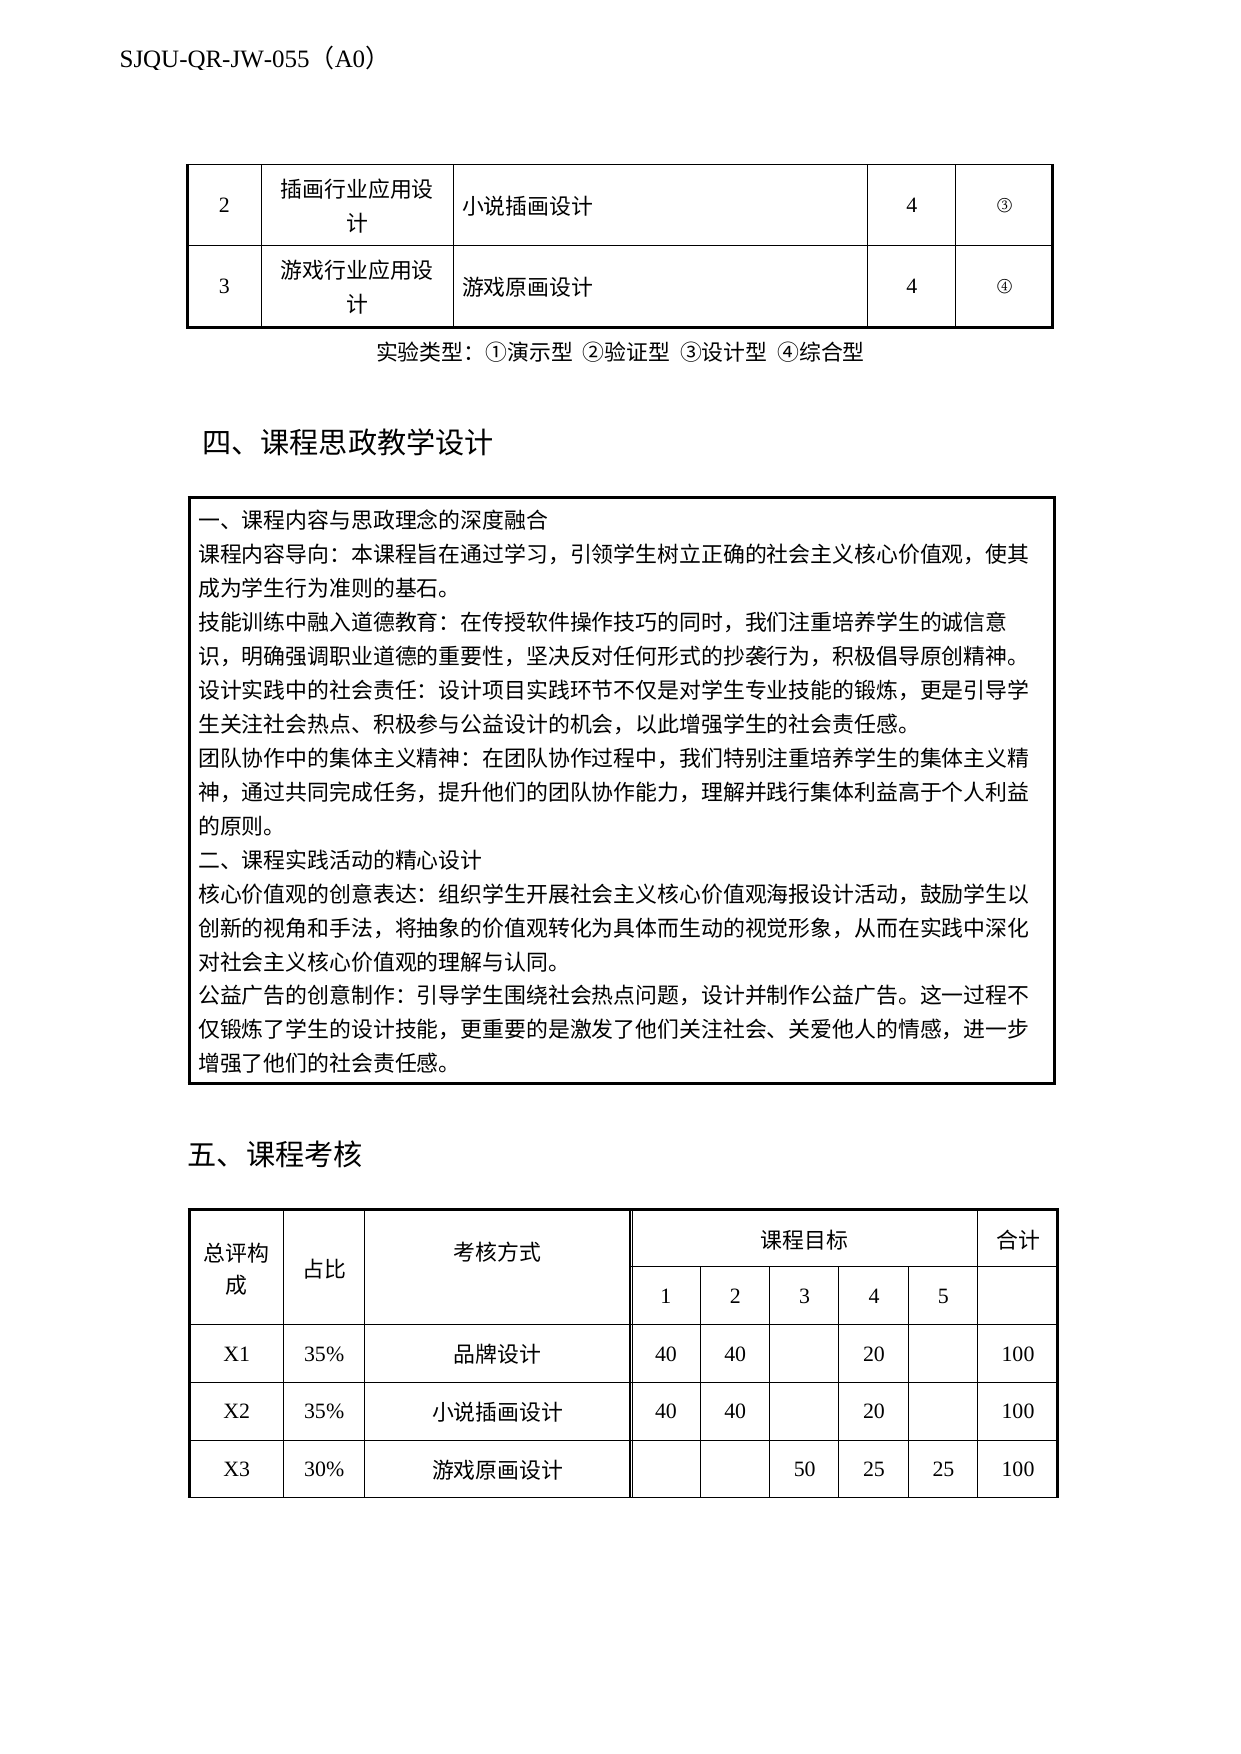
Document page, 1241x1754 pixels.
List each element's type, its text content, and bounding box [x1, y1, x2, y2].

table_cell 小说插画设计 [454, 165, 867, 245]
table_header 课程目标 [633, 1211, 977, 1266]
table_cell 4 [868, 246, 955, 326]
table_cell 35% [284, 1383, 364, 1439]
table_cell 50 [770, 1441, 838, 1497]
table_cell 25 [909, 1441, 977, 1497]
table_cell [770, 1383, 838, 1439]
table_cell 40 [701, 1383, 769, 1439]
table_cell X3 [191, 1441, 283, 1497]
table_cell 35% [284, 1325, 364, 1382]
table_cell 实验类型：①演示型 ②验证型 ③设计型 ④综合型 [188, 329, 1053, 373]
table_cell 游戏原画设计 [454, 246, 867, 326]
table_cell 游戏原画设计 [365, 1441, 629, 1497]
table_header 一、课程内容与思政理念的深度融合 课程内容导向：本课程旨在通过学习，引领学生树立正确的社会主义核心价值观，使其成为学生行为准则的基石。 技能训练中融入道德教育：在传授软件操作技巧的同时，我们注重培养学生的诚信意识，明确强调职业道德的重要性，坚决反对任何形式的抄袭行为，积极倡导原创精神。 设计实践中的社会责任：设计项目实践环节不仅是对学生专业技能的锻炼，更是引导学生关注社会热点、积极参与公益设计的机会，以此增强学生的社会责任感。 团队协作中的集体主义精神：在团队协作过程中，我们特别注重培养学生的集体主义精神，通过共同完成任务，提升他们的团队协作能力，理解并践行集体利益高于个人利益的原则。 二、课程实践活动的精心设计 核心价值观的创意表达：组织学生开展社会主义核心价值观海报设计活动，鼓励学生以创新的视角和手法，将抽象的价值观转化为具体而生动的视觉形象，从而在实践中深化对社会主义核心价值观的理解与认同。 公益广告的创意制作：引导学生围绕社会热点问题，设计并制作公益广告。这一过程不仅锻炼了学生的设计技能，更重要的是激发了他们关注社会、关爱他人的情感，进一步增强了他们的社会责任感。 [191, 499, 1053, 1082]
table_cell 4 [868, 165, 955, 245]
table_cell 40 [633, 1325, 700, 1382]
table_cell 3 [189, 246, 261, 326]
table_header 占比 [284, 1211, 364, 1324]
table_cell [633, 1441, 700, 1497]
table_cell 游戏行业应用设计 [262, 246, 453, 326]
table_cell 4 [839, 1267, 908, 1324]
table_cell [701, 1441, 769, 1497]
text 四、课程思政教学设计 [187, 407, 1053, 475]
table_cell 3 [770, 1267, 838, 1324]
table_cell 100 [978, 1441, 1056, 1497]
table_header 总评构成 [191, 1211, 283, 1324]
table_cell X2 [191, 1383, 283, 1439]
table_header 合计 [978, 1211, 1056, 1266]
table_cell 40 [701, 1325, 769, 1382]
table_cell 插画行业应用设计 [262, 165, 453, 245]
table_cell X1 [191, 1325, 283, 1382]
table_cell ④ [956, 246, 1051, 326]
table_cell [909, 1325, 977, 1382]
table_cell 5 [909, 1267, 977, 1324]
table_cell [909, 1383, 977, 1439]
table_cell 2 [189, 165, 261, 245]
table_cell 2 [701, 1267, 769, 1324]
table_cell 20 [839, 1383, 908, 1439]
table_cell 20 [839, 1325, 908, 1382]
table_header 考核方式 [365, 1211, 629, 1324]
table_cell 25 [839, 1441, 908, 1497]
table_cell [770, 1325, 838, 1382]
table_cell 100 [978, 1383, 1056, 1439]
table_cell ③ [956, 165, 1051, 245]
text 五、课程考核 [187, 1119, 1053, 1187]
table_cell 100 [978, 1325, 1056, 1382]
table_cell 1 [633, 1267, 700, 1324]
table_cell 小说插画设计 [365, 1383, 629, 1439]
table_cell 30% [284, 1441, 364, 1497]
table_cell 品牌设计 [365, 1325, 629, 1382]
table_cell [978, 1267, 1056, 1324]
table_cell 40 [633, 1383, 700, 1439]
